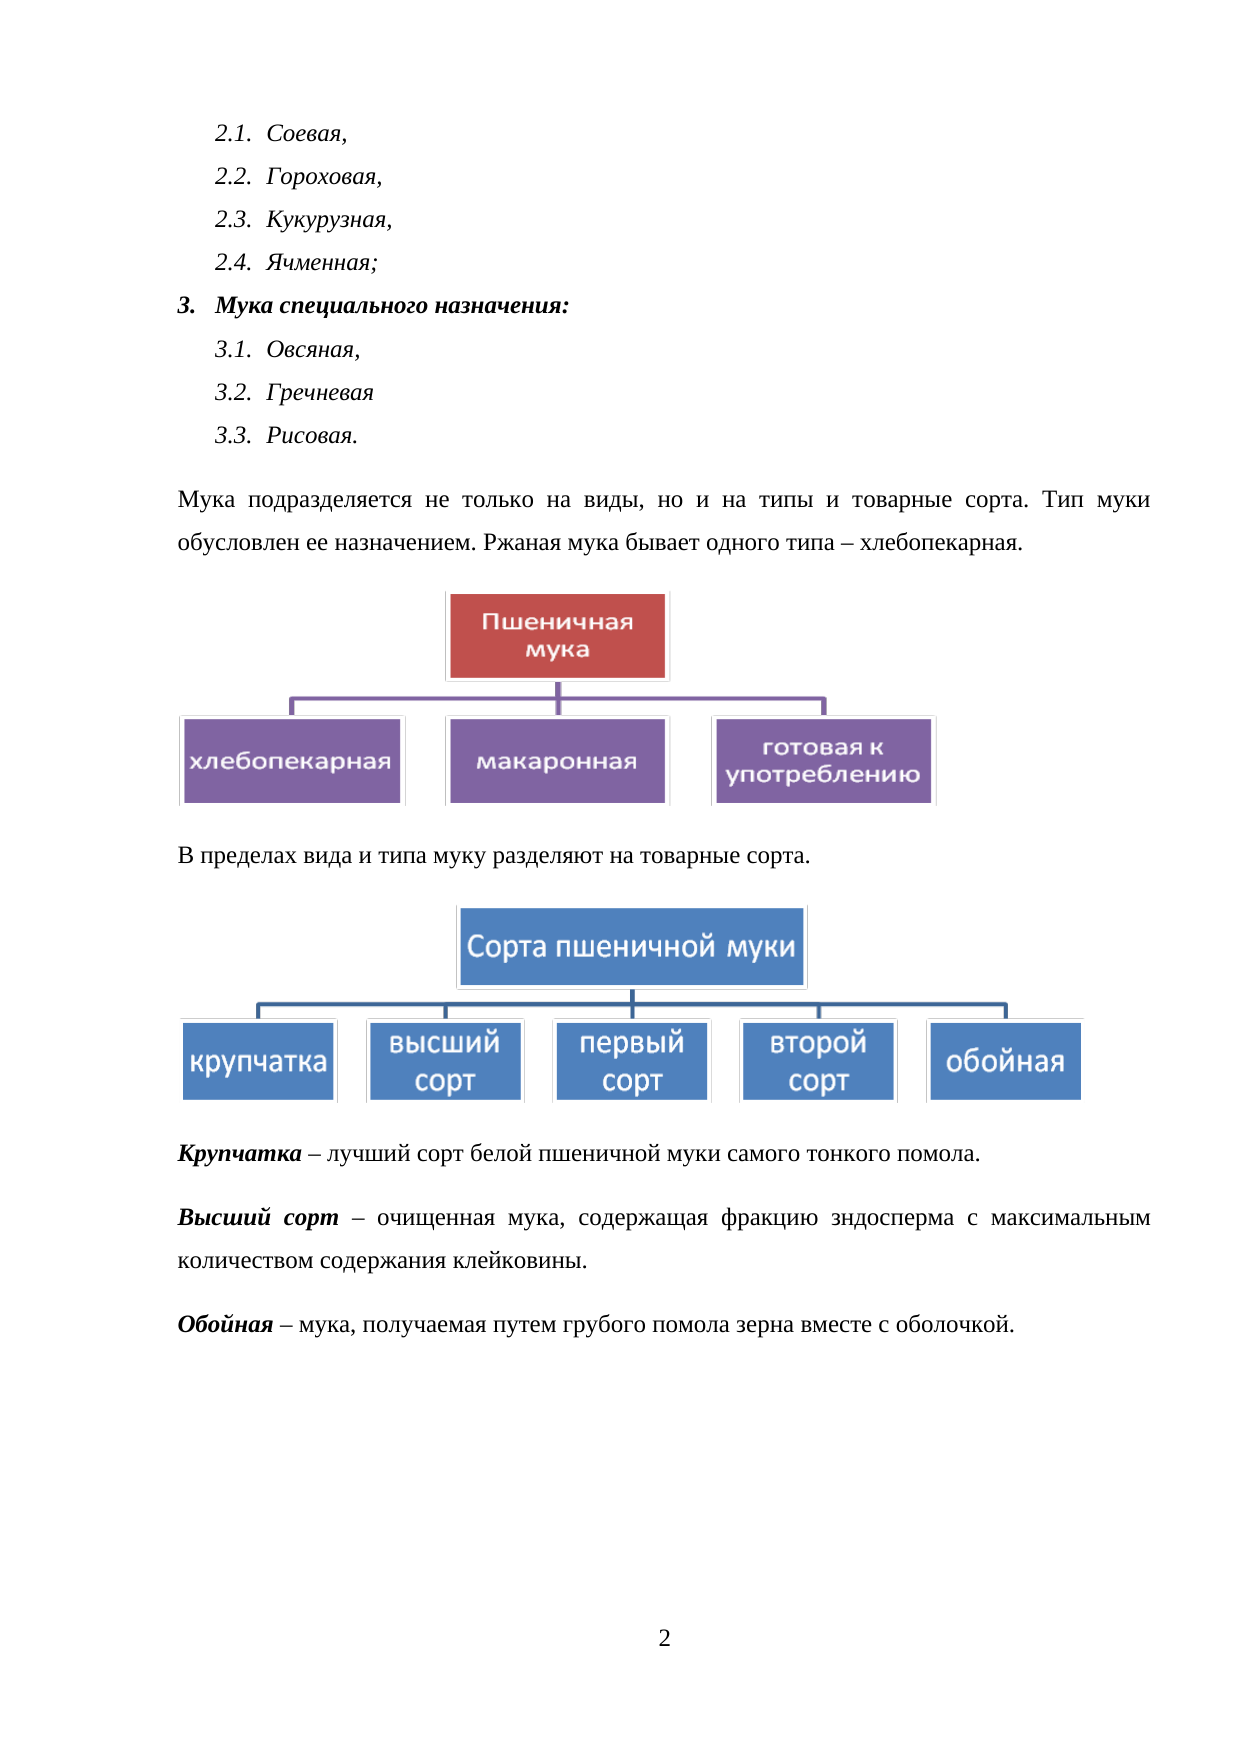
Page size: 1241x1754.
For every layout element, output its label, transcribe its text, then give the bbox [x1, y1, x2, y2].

list Мука специального назначения: [177, 291, 1152, 319]
list Соевая, [215, 118, 1152, 147]
list Ячменная; [215, 247, 1152, 276]
text В пределах вида и типа муку разделяют на товарные сорта. [177, 840, 1152, 869]
text Крупчатка – лучший сорт белой пшеничной муки самого тонкого помола. [177, 1138, 1152, 1167]
picture [177, 904, 1086, 1103]
list Рисовая. [215, 420, 1152, 449]
text Обойная – мука, получаемая путем грубого помола зерна вместе с оболочкой. [177, 1309, 1152, 1338]
list Овсяная, [215, 334, 1152, 362]
list Кукурузная, [215, 204, 1152, 233]
list Гороховая, [215, 161, 1152, 190]
text Высший сорт – очищенная мука, содержащая фракцию зндосперма с максимальным количеством содержания клейковины. [177, 1202, 1152, 1274]
picture [177, 590, 940, 806]
list Гречневая [215, 377, 1152, 406]
text Мука подразделяется не только на виды, но и на типы и товарные сорта. Тип муки обусловлен ее назначением. Ржаная мука бывает одного типа – хлебопекарная. [177, 484, 1152, 556]
